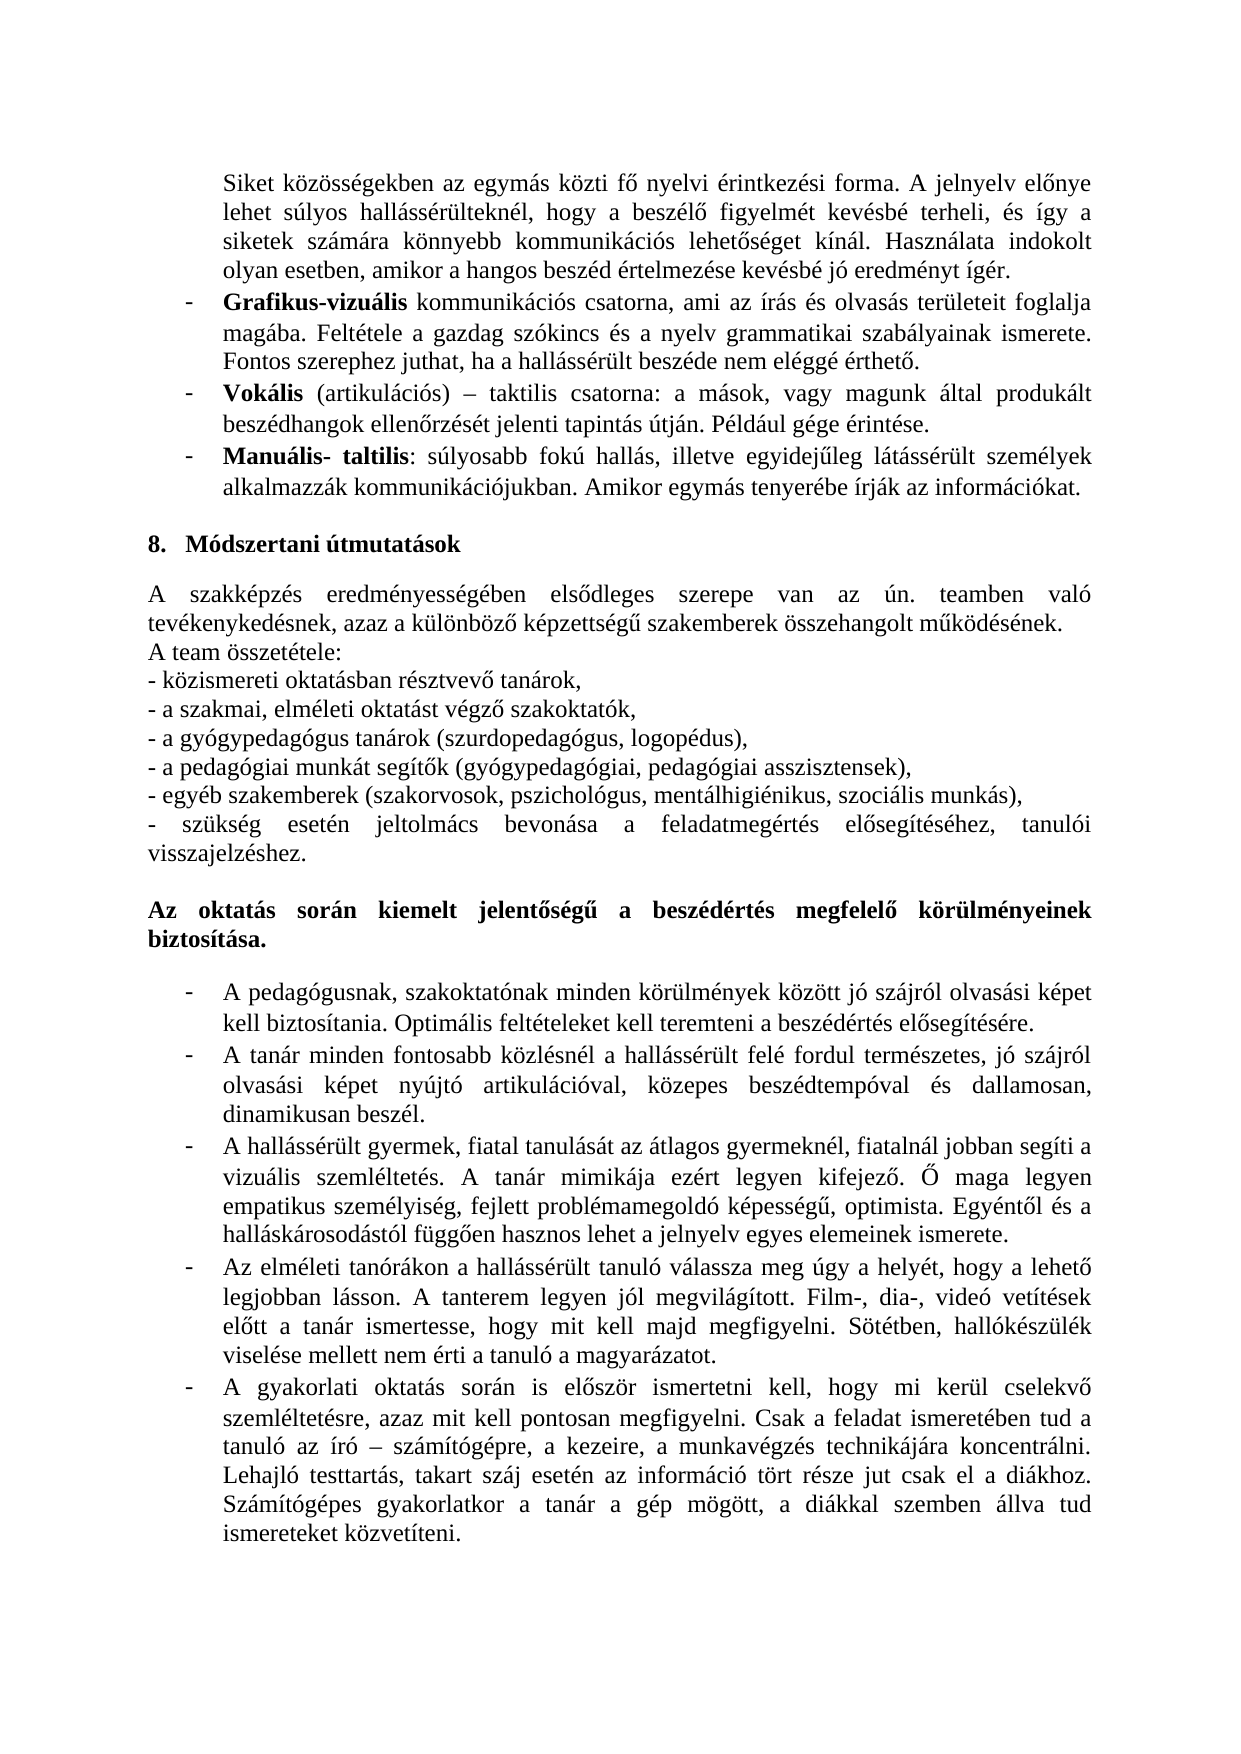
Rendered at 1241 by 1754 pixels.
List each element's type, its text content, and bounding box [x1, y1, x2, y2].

list A gyakorlati oktatás során is először ismertetni kell, hogy mi kerül cselekvő szemléltetésre, azaz mit kell pontosan megfigyelni. Csak a feladat ismeretében tud a tanuló az író – számítógépre, a kezeire, a munkavégzés technikájára koncentrálni. Lehajló testtartás, takart száj esetén az információ tört része jut csak el a diákhoz. Számítógépes gyakorlatkor a tanár a gép mögött, a diákkal szemben állva tud ismereteket közvetíteni. [185, 1369, 1092, 1546]
list Az elméleti tanórákon a hallássérült tanuló válassza meg úgy a helyét, hogy a lehető legjobban lásson. A tanterem legyen jól megvilágított. Film-, dia-, videó vetítések előtt a tanár ismertesse, hogy mit kell majd megfigyelni. Sötétben, hallókészülék viselése mellett nem érti a tanuló a magyarázatot. [185, 1248, 1092, 1369]
text - közismereti oktatásban résztvevő tanárok, [148, 665, 1092, 694]
text - a pedagógiai munkát segítők (gyógypedagógiai, pedagógiai asszisztensek), [148, 752, 1092, 780]
list 8. Módszertani útmutatások [148, 529, 1092, 558]
list Az oktatás során kiemelt jelentőségű a beszédértés megfelelő körülményeinek biztosítása. [148, 895, 1092, 953]
list A tanár minden fontosabb közlésnél a hallássérült felé fordul természetes, jó szájról olvasási képet nyújtó artikulációval, közepes beszédtempóval és dallamosan, dinamikusan beszél. [185, 1036, 1092, 1128]
list Vokális (artikulációs) – taktilis csatorna: a mások, vagy magunk által produkált beszédhangok ellenőrzését jelenti tapintás útján. Például gége érintése. [185, 375, 1092, 438]
list Grafikus-vizuális kommunikációs csatorna, ami az írás és olvasás területeit foglalja magába. Feltétele a gazdag szókincs és a nyelv grammatikai szabályainak ismerete. Fontos szerephez juthat, ha a hallássérült beszéde nem eléggé érthető. [185, 283, 1092, 375]
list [185, 168, 1092, 283]
text - a szakmai, elméleti oktatást végző szakoktatók, [148, 694, 1092, 723]
list A hallássérült gyermek, fiatal tanulását az átlagos gyermeknél, fiatalnál jobban segíti a vizuális szemléltetés. A tanár mimikája ezért legyen kifejező. Ő maga legyen empatikus személyiség, fejlett problémamegoldó képességű, optimista. Egyéntől és a halláskárosodástól függően hasznos lehet a jelnyelv egyes elemeinek ismerete. [185, 1128, 1092, 1248]
list A pedagógusnak, szakoktatónak minden körülmények között jó szájról olvasási képet kell biztosítania. Optimális feltételeket kell teremteni a beszédértés elősegítésére. [185, 974, 1092, 1036]
text - szükség esetén jeltolmács bevonása a feladatmegértés elősegítéséhez, tanulói visszajelzéshez. [148, 809, 1092, 867]
list Manuális- taltilis: súlyosabb fokú hallás, illetve egyidejűleg látássérült személyek alkalmazzák kommunikációjukban. Amikor egymás tenyerébe írják az információkat. [185, 438, 1092, 501]
text - a gyógypedagógus tanárok (szurdopedagógus, logopédus), [148, 723, 1092, 752]
text - egyéb szakemberek (szakorvosok, pszichológus, mentálhigiénikus, szociális munkás), [148, 780, 1092, 809]
text A szakképzés eredményességében elsődleges szerepe van az ún. teamben való tevékenykedésnek, azaz a különböző képzettségű szakemberek összehangolt működésének. [148, 579, 1092, 637]
text A team összetétele: [148, 637, 1092, 665]
